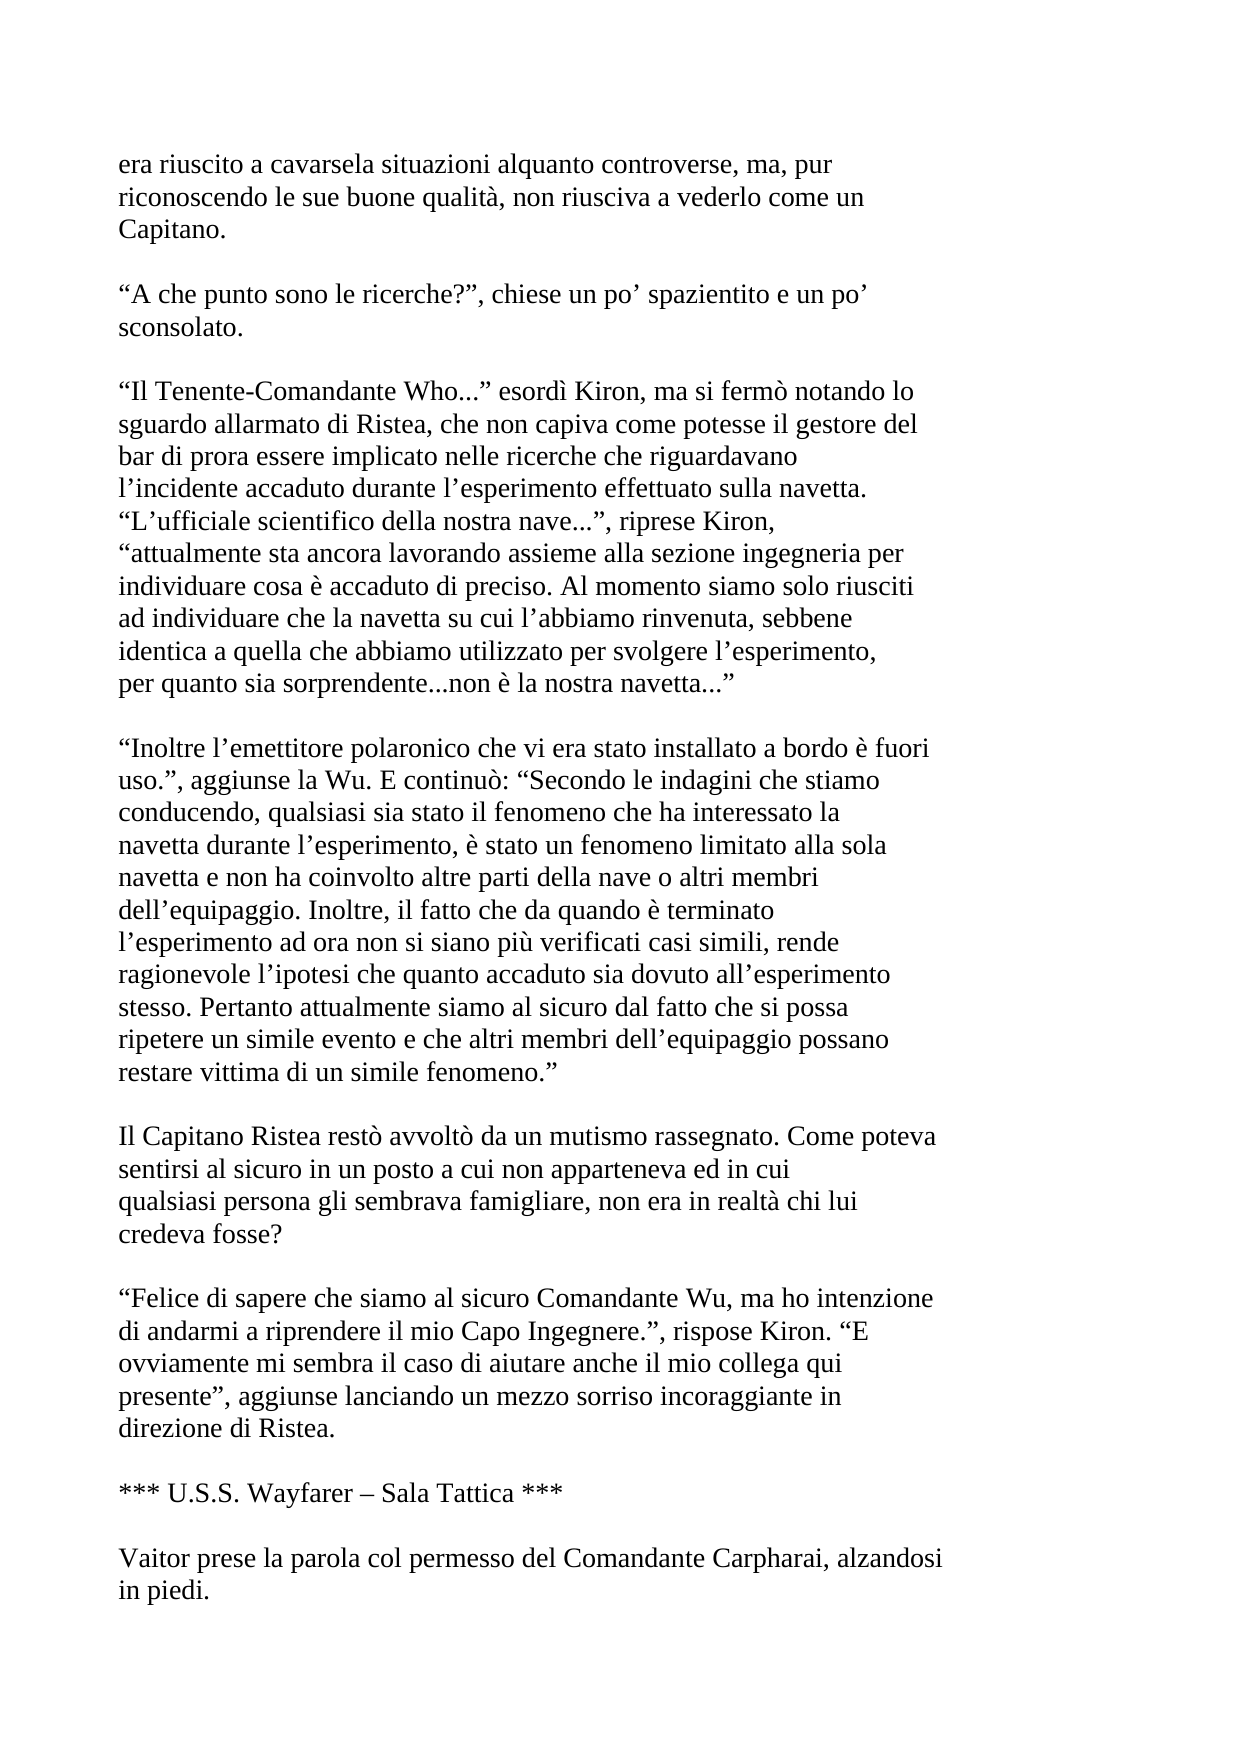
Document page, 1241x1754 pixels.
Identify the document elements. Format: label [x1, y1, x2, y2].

text [118, 148, 1122, 1605]
